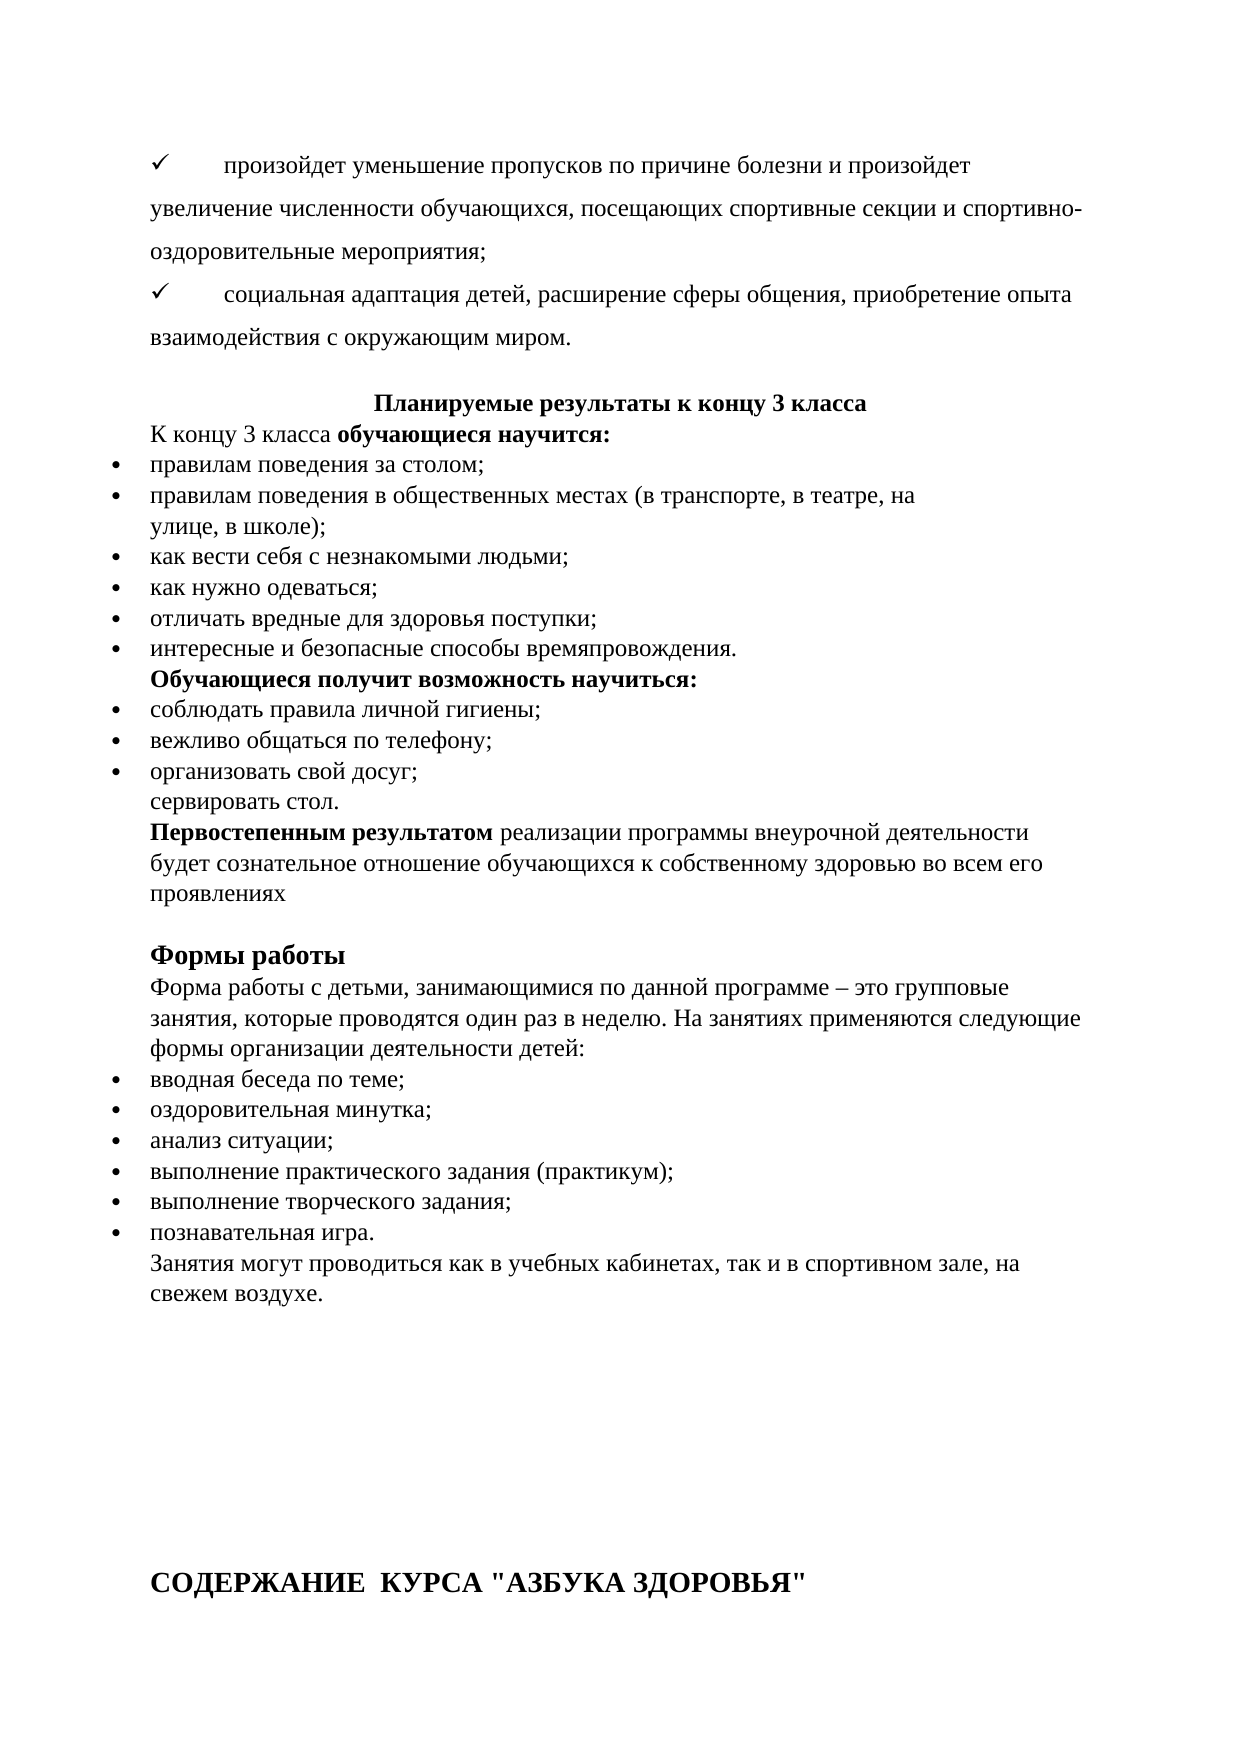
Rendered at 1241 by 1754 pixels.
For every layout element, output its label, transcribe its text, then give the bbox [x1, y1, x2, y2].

list интересные и безопасные способы времяпровождения. [112, 631, 1090, 662]
list организовать свой досуг; [112, 754, 1090, 784]
list отличать вредные для здоровья поступки; [112, 601, 1090, 631]
list выполнение практического задания (практикум); [112, 1154, 1090, 1184]
list как нужно одеваться; [112, 570, 1090, 601]
text Форма работы с детьми, занимающимися по данной программе – это групповые занятия, которые проводятся один раз в неделю. На занятиях применяются следующие формы организации деятельности детей: [150, 970, 1090, 1062]
list вежливо общаться по телефону; [112, 723, 1090, 754]
list выполнение творческого задания; [112, 1184, 1090, 1215]
list оздоровительная минутка; [112, 1093, 1090, 1123]
list познавательная игра. [112, 1215, 1090, 1246]
text К концу 3 класса обучающиеся научится: [150, 417, 1090, 448]
list вводная беседа по теме; [112, 1062, 1090, 1093]
list анализ ситуации; [112, 1123, 1090, 1154]
text Обучающиеся получит возможность научиться: [150, 662, 1090, 693]
text Занятия могут проводиться как в учебных кабинетах, так и в спортивном зале, на свежем воздухе. [150, 1246, 1090, 1307]
text Формы работы [150, 907, 1090, 970]
list соблюдать правила личной гигиены; [112, 693, 1090, 723]
text сервировать стол. Первостепенным результатом реализации программы внеурочной деятельности будет сознательное отношение обучающихся к собственному здоровью во всем его проявлениях [150, 784, 1090, 907]
list СОДЕРЖАНИЕ КУРСА "АЗБУКА ЗДОРОВЬЯ" [150, 1565, 1090, 1599]
list социальная адаптация детей, расширение сферы общения, приобретение опыта взаимодействия с окружающим миром. [150, 279, 1090, 351]
text Планируемые результаты к концу 3 класса [150, 386, 1090, 417]
list правилам поведения в общественных местах (в транспорте, в театре, на улице, в школе); [112, 478, 1090, 539]
list произойдет уменьшение пропусков по причине болезни и произойдет увеличение численности обучающихся, посещающих спортивные секции и спортивно-оздоровительные мероприятия; [150, 150, 1090, 265]
list правилам поведения за столом; [112, 448, 1090, 478]
list как вести себя с незнакомыми людьми; [112, 539, 1090, 570]
